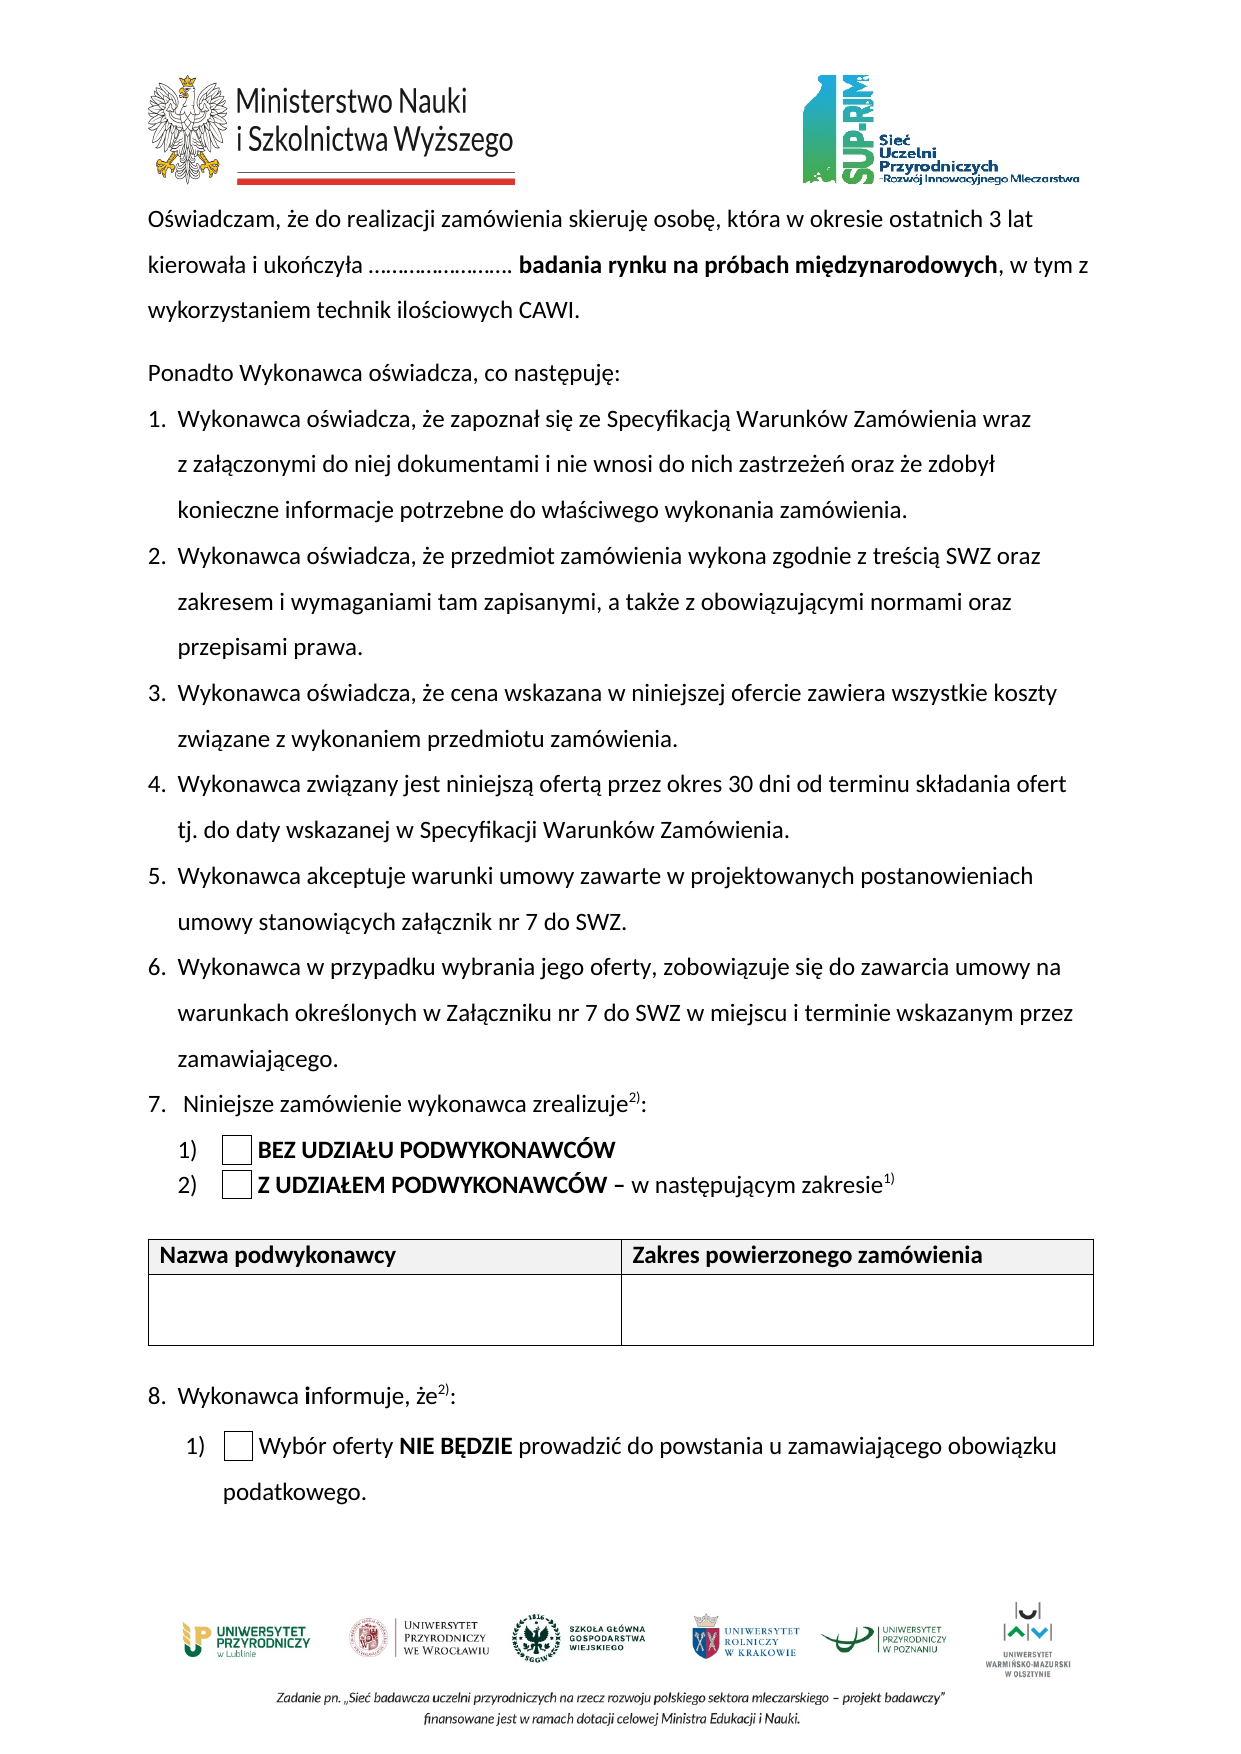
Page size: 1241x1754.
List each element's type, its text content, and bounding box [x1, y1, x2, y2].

table_cell [149, 1275, 621, 1344]
text Ponadto Wykonawca oświadcza, co następuję: [148, 357, 1093, 387]
picture [109, 1587, 1143, 1754]
list Wykonawca akceptuje warunki umowy zawarte w projektowanych postanowieniach umowy stanowiących załącznik nr 7 do SWZ. [148, 860, 1093, 936]
list Wykonawca oświadcza, że zapoznał się ze Specyfikacją Warunków Zamówienia wraz z załączonymi do niej dokumentami i nie wnosi do nich zastrzeżeń oraz że zdobył konieczne informacje potrzebne do właściwego wykonania zamówienia. [148, 403, 1093, 525]
list Wykonawca oświadcza, że cena wskazana w niniejszej ofercie zawiera wszystkie koszty związane z wykonaniem przedmiotu zamówienia. [148, 677, 1093, 753]
table_header Nazwa podwykonawcy [149, 1240, 621, 1274]
list Wykonawca związany jest niniejszą ofertą przez okres 30 dni od terminu składania ofert tj. do daty wskazanej w Specyfikacji Warunków Zamówienia. [148, 768, 1093, 845]
list Wykonawca informuje, że2): [148, 1380, 1093, 1411]
list Wybór oferty NIE BĘDZIE prowadzić do powstania u zamawiającego obowiązku podatkowego. [185, 1430, 1093, 1506]
list Niniejsze zamówienie wykonawca zrealizuje2): [148, 1089, 1093, 1119]
table_cell [622, 1275, 1093, 1344]
picture [799, 73, 1081, 185]
list Wykonawca w przypadku wybrania jego oferty, zobowiązuje się do zawarcia umowy na warunkach określonych w Załączniku nr 7 do SWZ w miejscu i terminie wskazanym przez zamawiającego. [148, 951, 1093, 1073]
list BEZ UDZIAŁU PODWYKONAWCÓW [177, 1134, 1093, 1165]
table_header Zakres powierzonego zamówienia [622, 1240, 1093, 1274]
list Z UDZIAŁEM PODWYKONAWCÓW – w następującym zakresie1) [177, 1169, 1093, 1199]
picture [147, 75, 515, 185]
list Wykonawca oświadcza, że przedmiot zamówienia wykona zgodnie z treścią SWZ oraz zakresem i wymaganiami tam zapisanymi, a także z obowiązującymi normami oraz przepisami prawa. [148, 540, 1093, 662]
text Oświadczam, że do realizacji zamówienia skieruję osobę, która w okresie ostatnich 3 lat kierowała i ukończyła ……………………. badania rynku na próbach międzynarodowych, w tym z wykorzystaniem technik ilościowych CAWI. [148, 203, 1093, 325]
